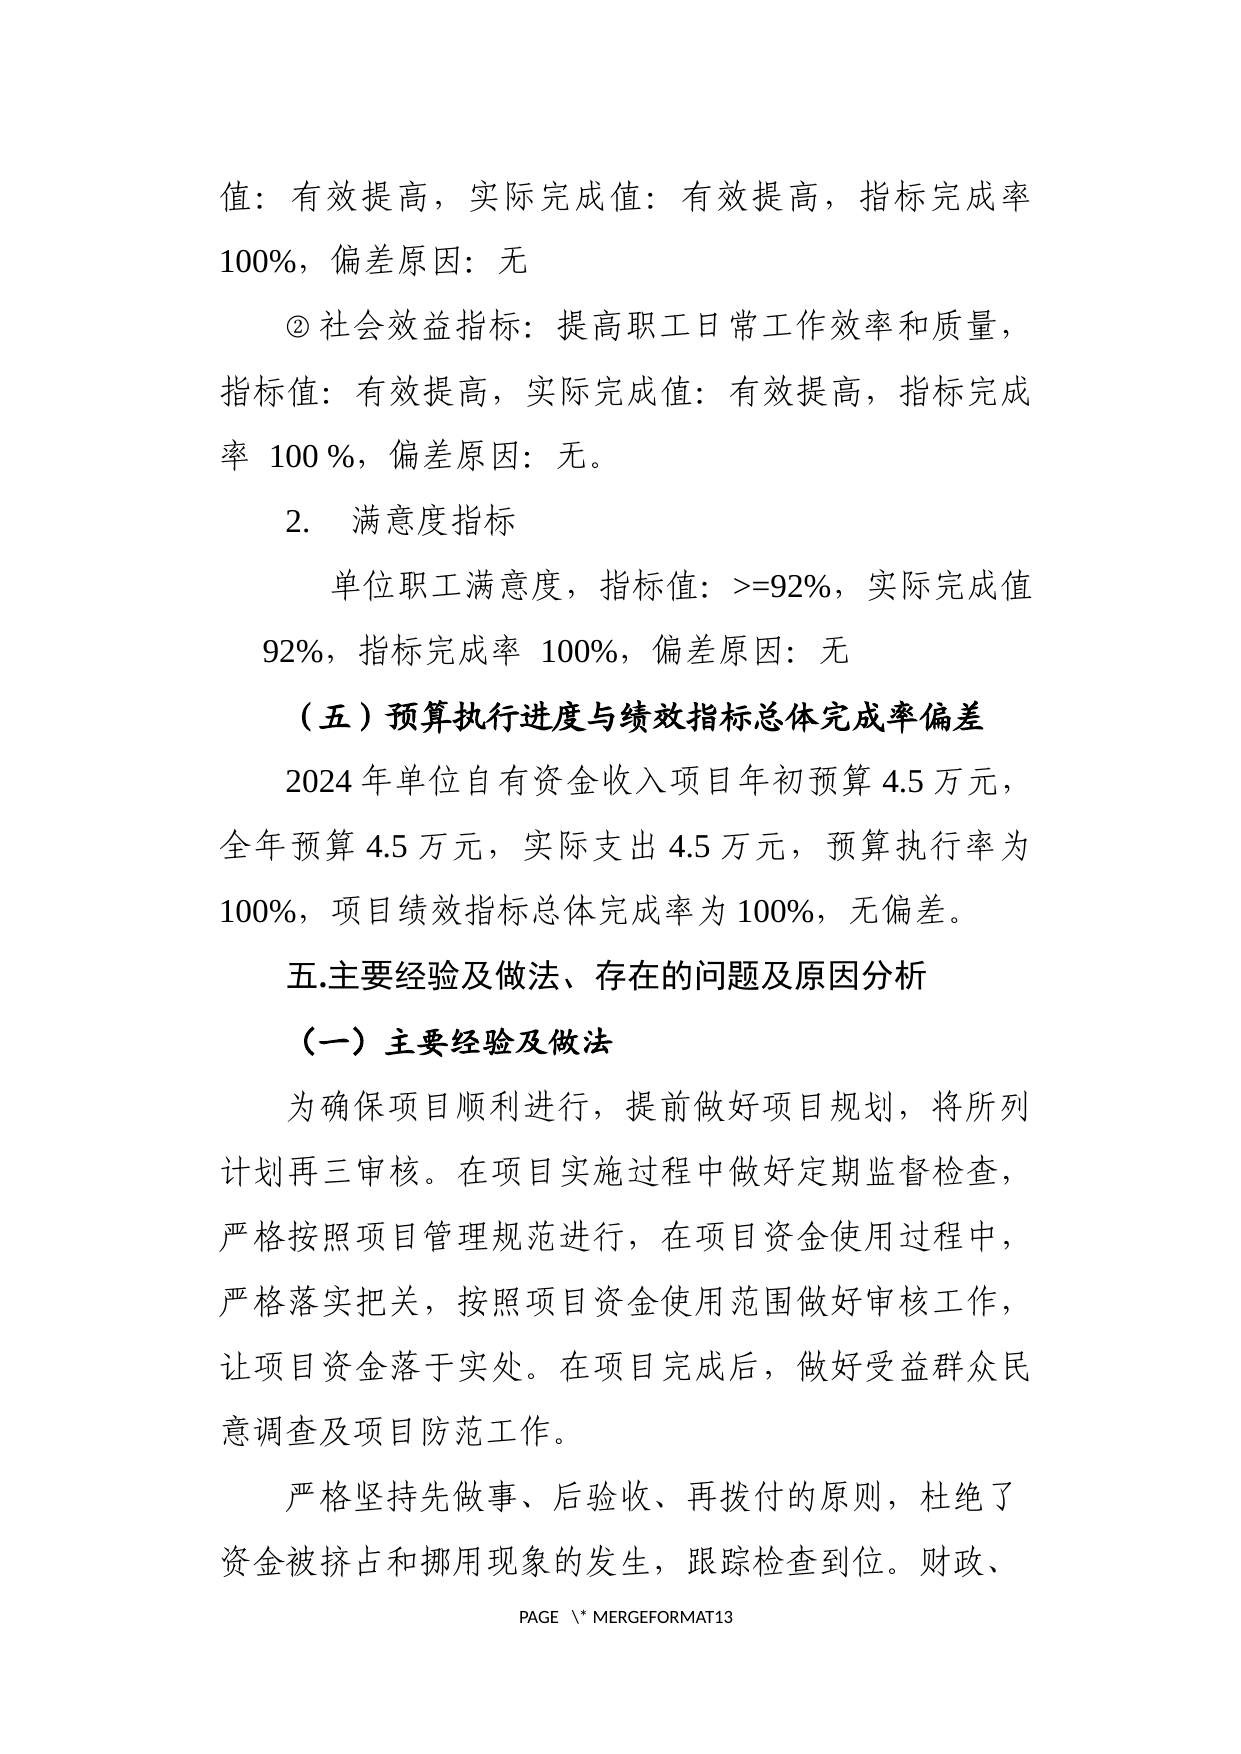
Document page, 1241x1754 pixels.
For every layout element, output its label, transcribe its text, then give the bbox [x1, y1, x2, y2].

list 单位职工满意度，指标值：>=92%，实际完成值：92%，指标完成率 100%，偏差原因：无 [262, 552, 1033, 682]
list 满意度指标 [218, 487, 1033, 552]
text ②社会效益指标：提高职工日常工作效率和质量，指标值：有效提高，实际完成值：有效提高，指标完成率 100 %，偏差原因：无。 [218, 292, 1033, 487]
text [218, 162, 1033, 292]
text （一）主要经验及做法 [218, 1007, 1033, 1072]
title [218, 1462, 1033, 1592]
text （五）预算执行进度与绩效指标总体完成率偏差 [218, 682, 1033, 747]
text 2024年单位自有资金收入项目年初预算4.5万元，全年预算4.5万元，实际支出4.5万元，预算执行率为100%，项目绩效指标总体完成率为100%，无偏差。 [218, 747, 1033, 942]
text 五.主要经验及做法、存在的问题及原因分析 [218, 942, 1033, 1007]
text 为确保项目顺利进行，提前做好项目规划，将所列计划再三审核。在项目实施过程中做好定期监督检查，严格按照项目管理规范进行，在项目资金使用过程中，严格落实把关，按照项目资金使用范围做好审核工作，让项目资金落于实处。在项目完成后，做好受益群众民意调查及项目防范工作。 [218, 1072, 1033, 1462]
